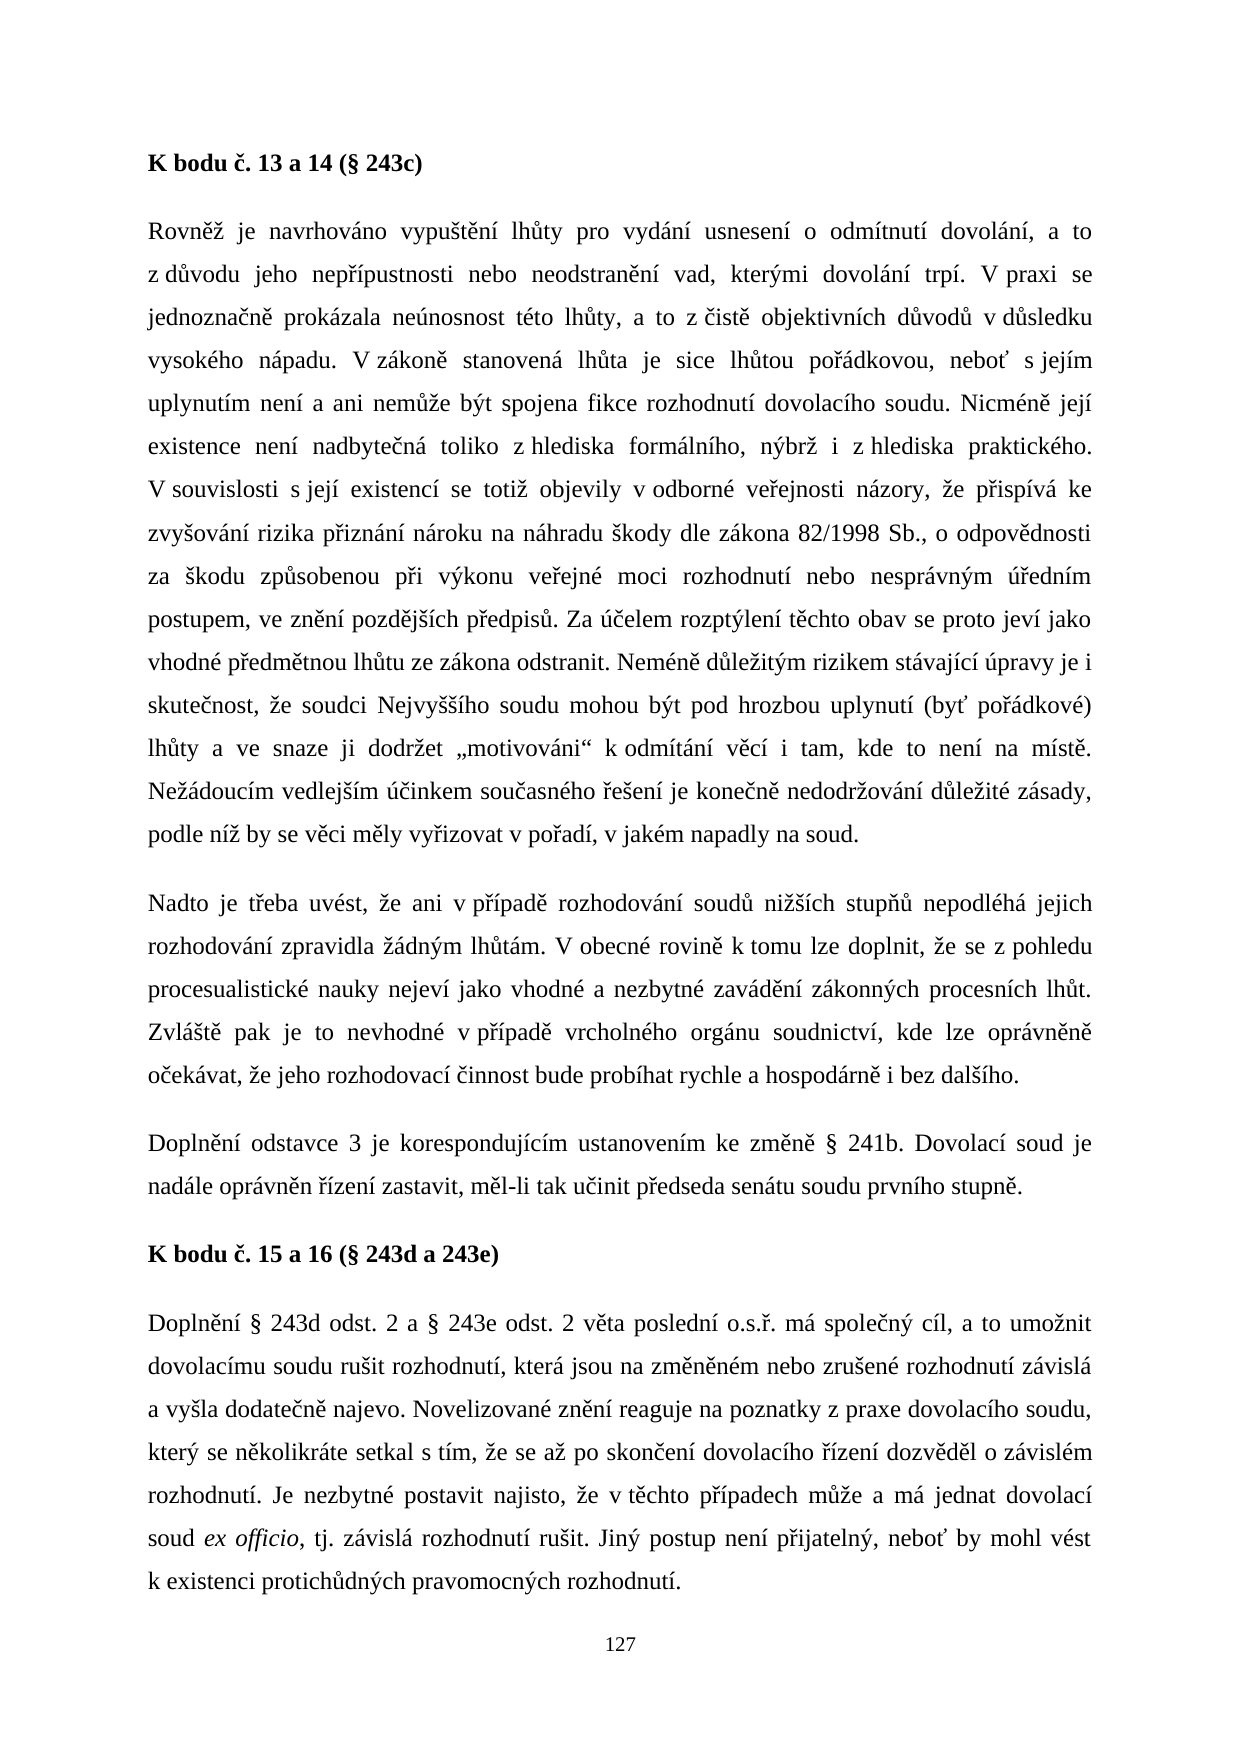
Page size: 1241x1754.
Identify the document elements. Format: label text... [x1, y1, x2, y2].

text Doplnění § 243d odst. 2 a § 243e odst. 2 věta poslední o.s.ř. má společný cíl, a to umožnit dovolacímu soudu rušit rozhodnutí, která jsou na změněném nebo zrušené rozhodnutí závislá a vyšla dodatečně najevo. Novelizované znění reaguje na poznatky z praxe dovolacího soudu, který se několikráte setkal s tím, že se až po skončení dovolacího řízení dozvěděl o závislém rozhodnutí. Je nezbytné postavit najisto, že v těchto případech může a má jednat dovolací soud ex officio, tj. závislá rozhodnutí rušit. Jiný postup není přijatelný, neboť by mohl vést k existenci protichůdných pravomocných rozhodnutí. [148, 1308, 1093, 1595]
text Nadto je třeba uvést, že ani v případě rozhodování soudů nižších stupňů nepodléhá jejich rozhodování zpravidla žádným lhůtám. V obecné rovině k tomu lze doplnit, že se z pohledu procesualistické nauky nejeví jako vhodné a nezbytné zavádění zákonných procesních lhůt. Zvláště pak je to nevhodné v případě vrcholného orgánu soudnictví, kde lze oprávněně očekávat, že jeho rozhodovací činnost bude probíhat rychle a hospodárně i bez dalšího. [148, 888, 1093, 1089]
text Doplnění odstavce 3 je korespondujícím ustanovením ke změně § 241b. Dovolací soud je nadále oprávněn řízení zastavit, měl-li tak učinit předseda senátu soudu prvního stupně. [148, 1128, 1093, 1200]
text K bodu č. 15 a 16 (§ 243d a 243e) [148, 1239, 1093, 1268]
text Rovněž je navrhováno vypuštění lhůty pro vydání usnesení o odmítnutí dovolání, a to z důvodu jeho nepřípustnosti nebo neodstranění vad, kterými dovolání trpí. V praxi se jednoznačně prokázala neúnosnost této lhůty, a to z čistě objektivních důvodů v důsledku vysokého nápadu. V zákoně stanovená lhůta je sice lhůtou pořádkovou, neboť s jejím uplynutím není a ani nemůže být spojena fikce rozhodnutí dovolacího soudu. Nicméně její existence není nadbytečná toliko z hlediska formálního, nýbrž i z hlediska praktického. V souvislosti s její existencí se totiž objevily v odborné veřejnosti názory, že přispívá ke zvyšování rizika přiznání nároku na náhradu škody dle zákona 82/1998 Sb., o odpovědnosti za škodu způsobenou při výkonu veřejné moci rozhodnutí nebo nesprávným úředním postupem, ve znění pozdějších předpisů. Za účelem rozptýlení těchto obav se proto jeví jako vhodné předmětnou lhůtu ze zákona odstranit. Neméně důležitým rizikem stávající úpravy je i skutečnost, že soudci Nejvyššího soudu mohou být pod hrozbou uplynutí (byť pořádkové) lhůty a ve snaze ji dodržet „motivováni“ k odmítání věcí i tam, kde to není na místě. Nežádoucím vedlejším účinkem současného řešení je konečně nedodržování důležité zásady, podle níž by se věci měly vyřizovat v pořadí, v jakém napadly na soud. [148, 216, 1093, 848]
text K bodu č. 13 a 14 (§ 243c) [148, 148, 1093, 176]
